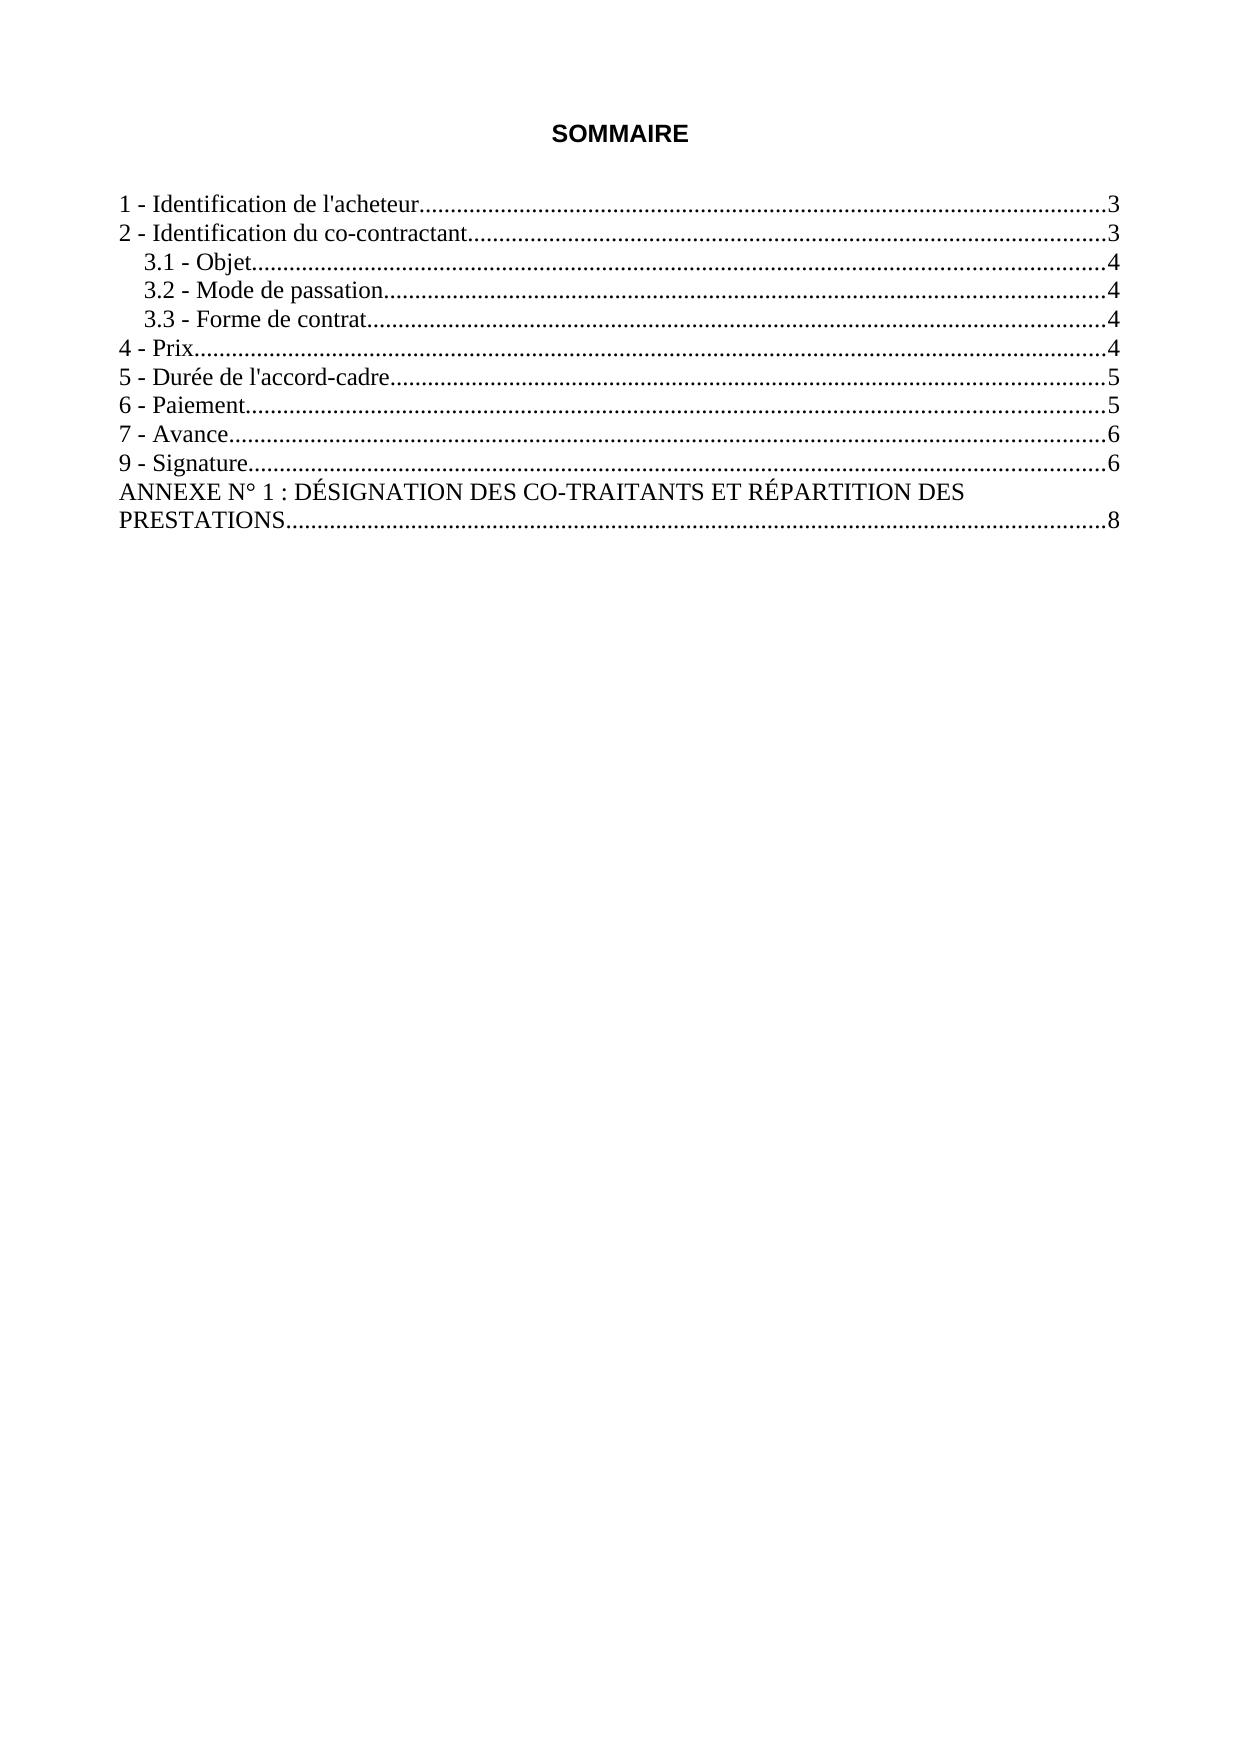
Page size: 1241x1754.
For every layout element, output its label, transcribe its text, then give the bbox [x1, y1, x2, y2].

text 3.1 - Objet 4 [144, 247, 1121, 275]
text 9 - Signature 6 [119, 448, 1121, 477]
text 3.3 - Forme de contrat 4 [144, 304, 1121, 333]
text ANNEXE N° 1 : DÉSIGNATION DES CO-TRAITANTS ET RÉPARTITION DES PRESTATIONS 8 [119, 477, 1121, 534]
text 3.2 - Mode de passation 4 [144, 275, 1121, 304]
text 7 - Avance 6 [119, 419, 1121, 448]
text 6 - Paiement 5 [119, 390, 1121, 419]
text 4 - Prix 4 [119, 333, 1121, 362]
text 2 - Identification du co-contractant 3 [119, 218, 1121, 247]
text 5 - Durée de l'accord-cadre 5 [119, 362, 1121, 390]
text SOMMAIRE [119, 119, 1121, 147]
text 1 - Identification de l'acheteur 3 [119, 189, 1121, 218]
